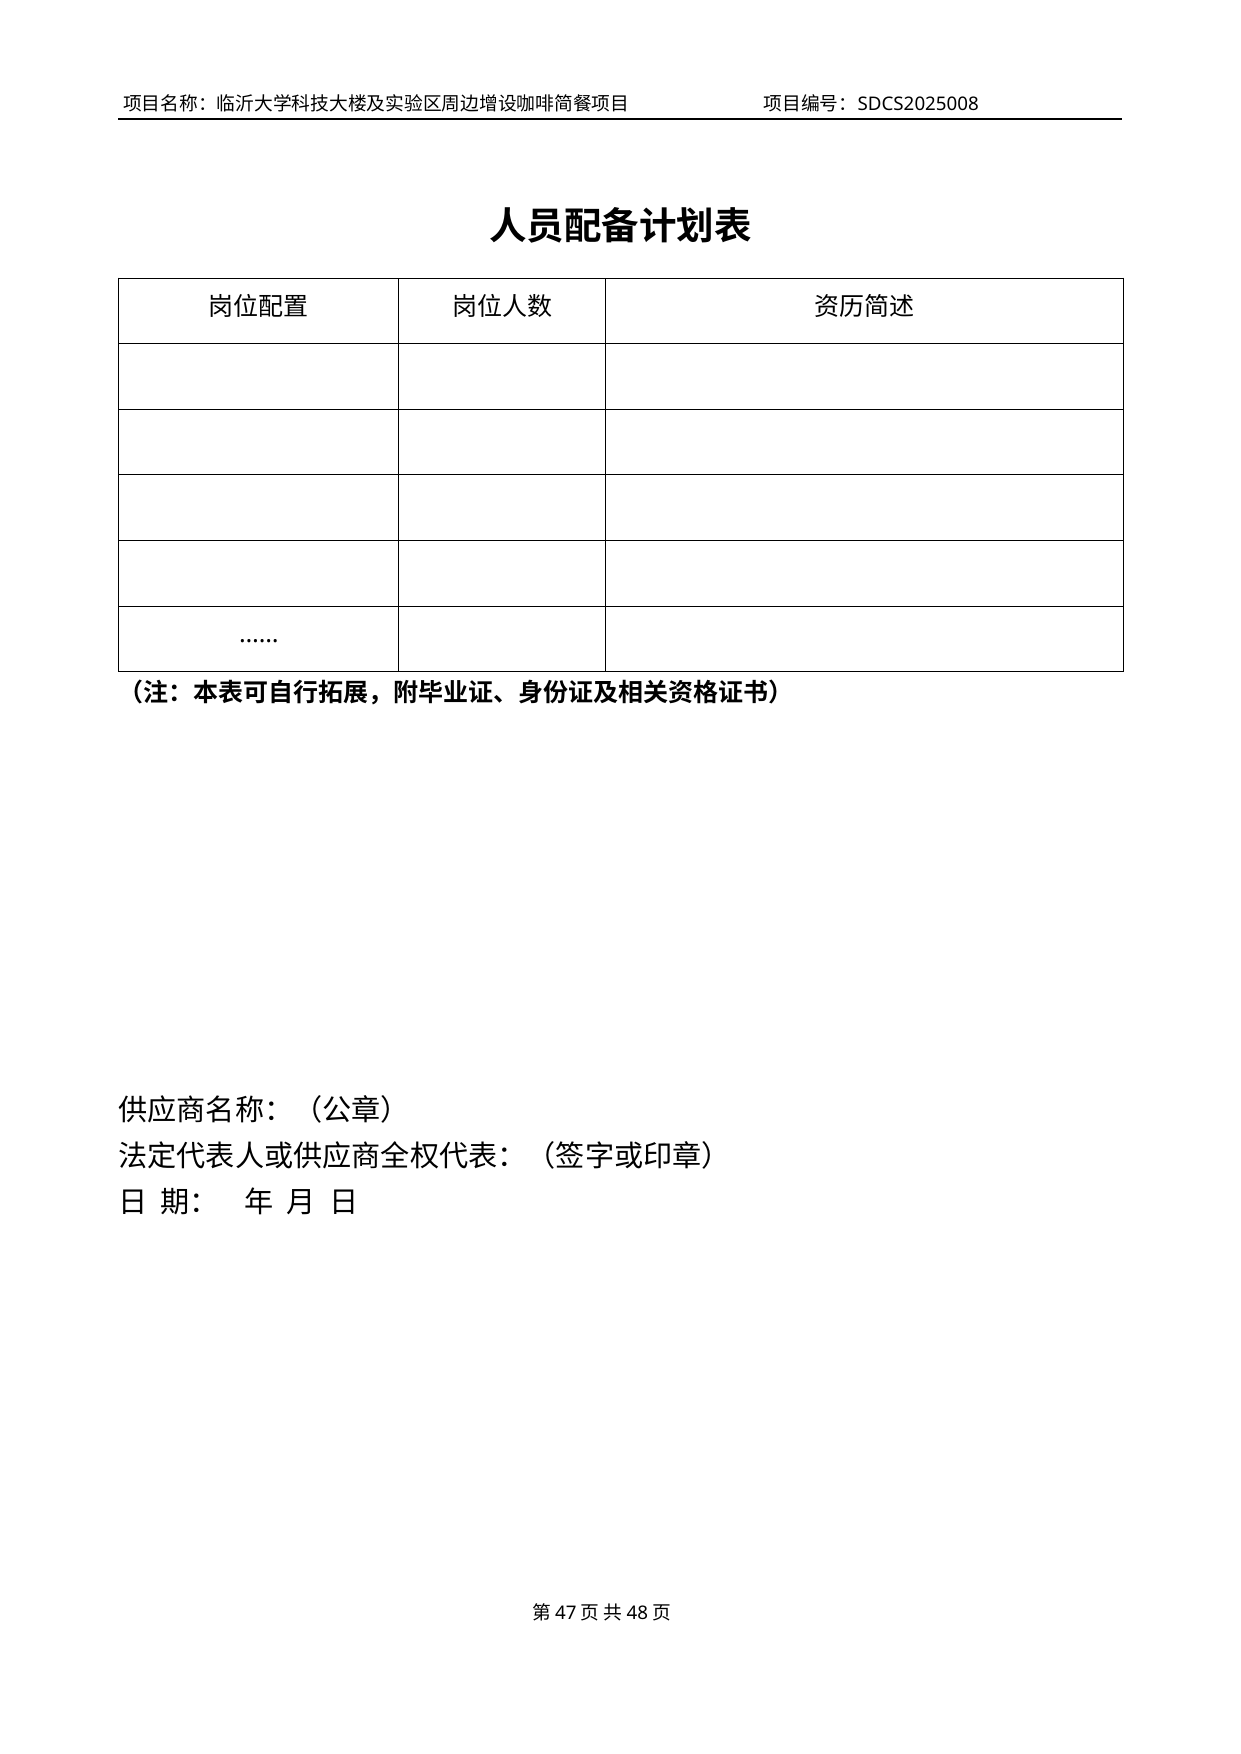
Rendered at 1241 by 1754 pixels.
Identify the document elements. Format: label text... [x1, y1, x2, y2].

table_cell [399, 410, 605, 474]
table_cell …… [119, 607, 398, 671]
table_cell [119, 410, 398, 474]
table_cell [399, 607, 605, 671]
table_cell [399, 344, 605, 409]
table_header 岗位配置 [119, 279, 398, 343]
table_cell [399, 475, 605, 540]
table_cell [119, 541, 398, 606]
text 人员配备计划表 [118, 196, 1122, 250]
text 法定代表人或供应商全权代表：（签字或印章） [118, 1130, 1122, 1176]
table_cell [399, 541, 605, 606]
table_cell [606, 541, 1123, 606]
table_cell [606, 475, 1123, 540]
text 供应商名称：（公章） [118, 1084, 1122, 1130]
table_cell [606, 344, 1123, 409]
table_header 岗位人数 [399, 279, 605, 343]
table_cell [119, 475, 398, 540]
table_header 资历简述 [606, 279, 1123, 343]
table_cell [606, 410, 1123, 474]
text 日 期： 年 月 日 [118, 1176, 1122, 1221]
table_cell [606, 607, 1123, 671]
text （注：本表可自行拓展，附毕业证、身份证及相关资格证书） [118, 672, 1122, 708]
table_cell [119, 344, 398, 409]
